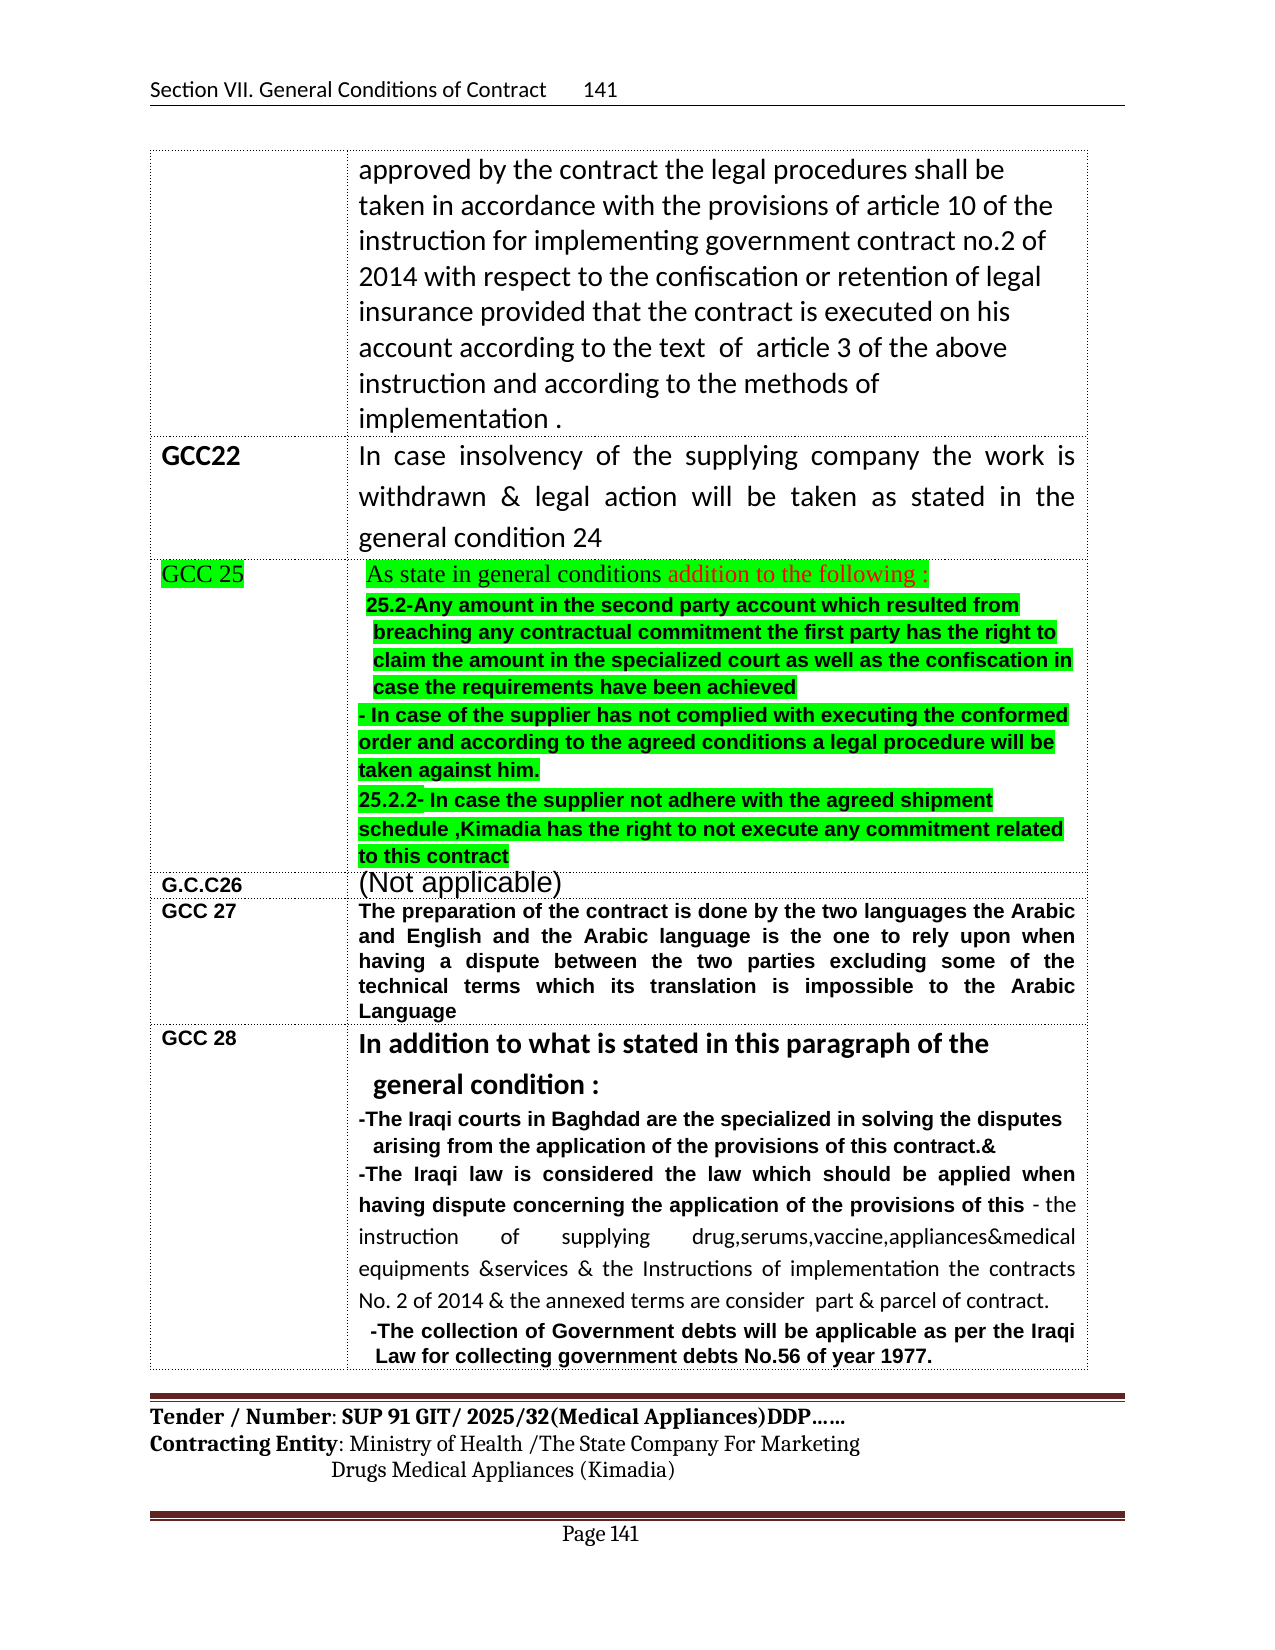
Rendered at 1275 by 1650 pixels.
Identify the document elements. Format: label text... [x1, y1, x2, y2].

table_cell As state in general conditions addition to the following : 25.2-Any amount in the second party account which resulted from breaching any contractual commitment the first party has the right to claim the amount in the specialized court as well as the confiscation in case the requirements have been achieved - In case of the supplier has not complied with executing the conformed order and according to the agreed conditions a legal procedure will be taken against him. 25.2.2- In case the supplier not adhere with the agreed shipment schedule ,Kimadia has the right to not execute any commitment related to this contract [347, 559, 1088, 872]
table_cell GCC 21 [150, 150, 347, 436]
table_cell GCC22 [150, 436, 347, 558]
table_cell The preparation of the contract is done by the two languages the Arabic and English and the Arabic language is the one to rely upon when having a dispute between the two parties excluding some of the technical terms which its translation is impossible to the Arabic Language [347, 898, 1088, 1024]
table_cell G.C.C26 [150, 872, 347, 898]
table_cell GCC 27 [150, 898, 347, 1024]
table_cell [347, 150, 1088, 436]
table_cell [347, 1024, 1088, 1369]
table_cell GCC 25 [150, 559, 347, 872]
table_cell In case insolvency of the supplying company the work is withdrawn & legal action will be taken as stated in the general condition 24 [347, 436, 1088, 558]
table_cell (Not applicable) [555, 872, 1088, 898]
table_cell GCC 28 [150, 1024, 347, 1369]
table_cell (Not applicable) [362, 872, 557, 898]
